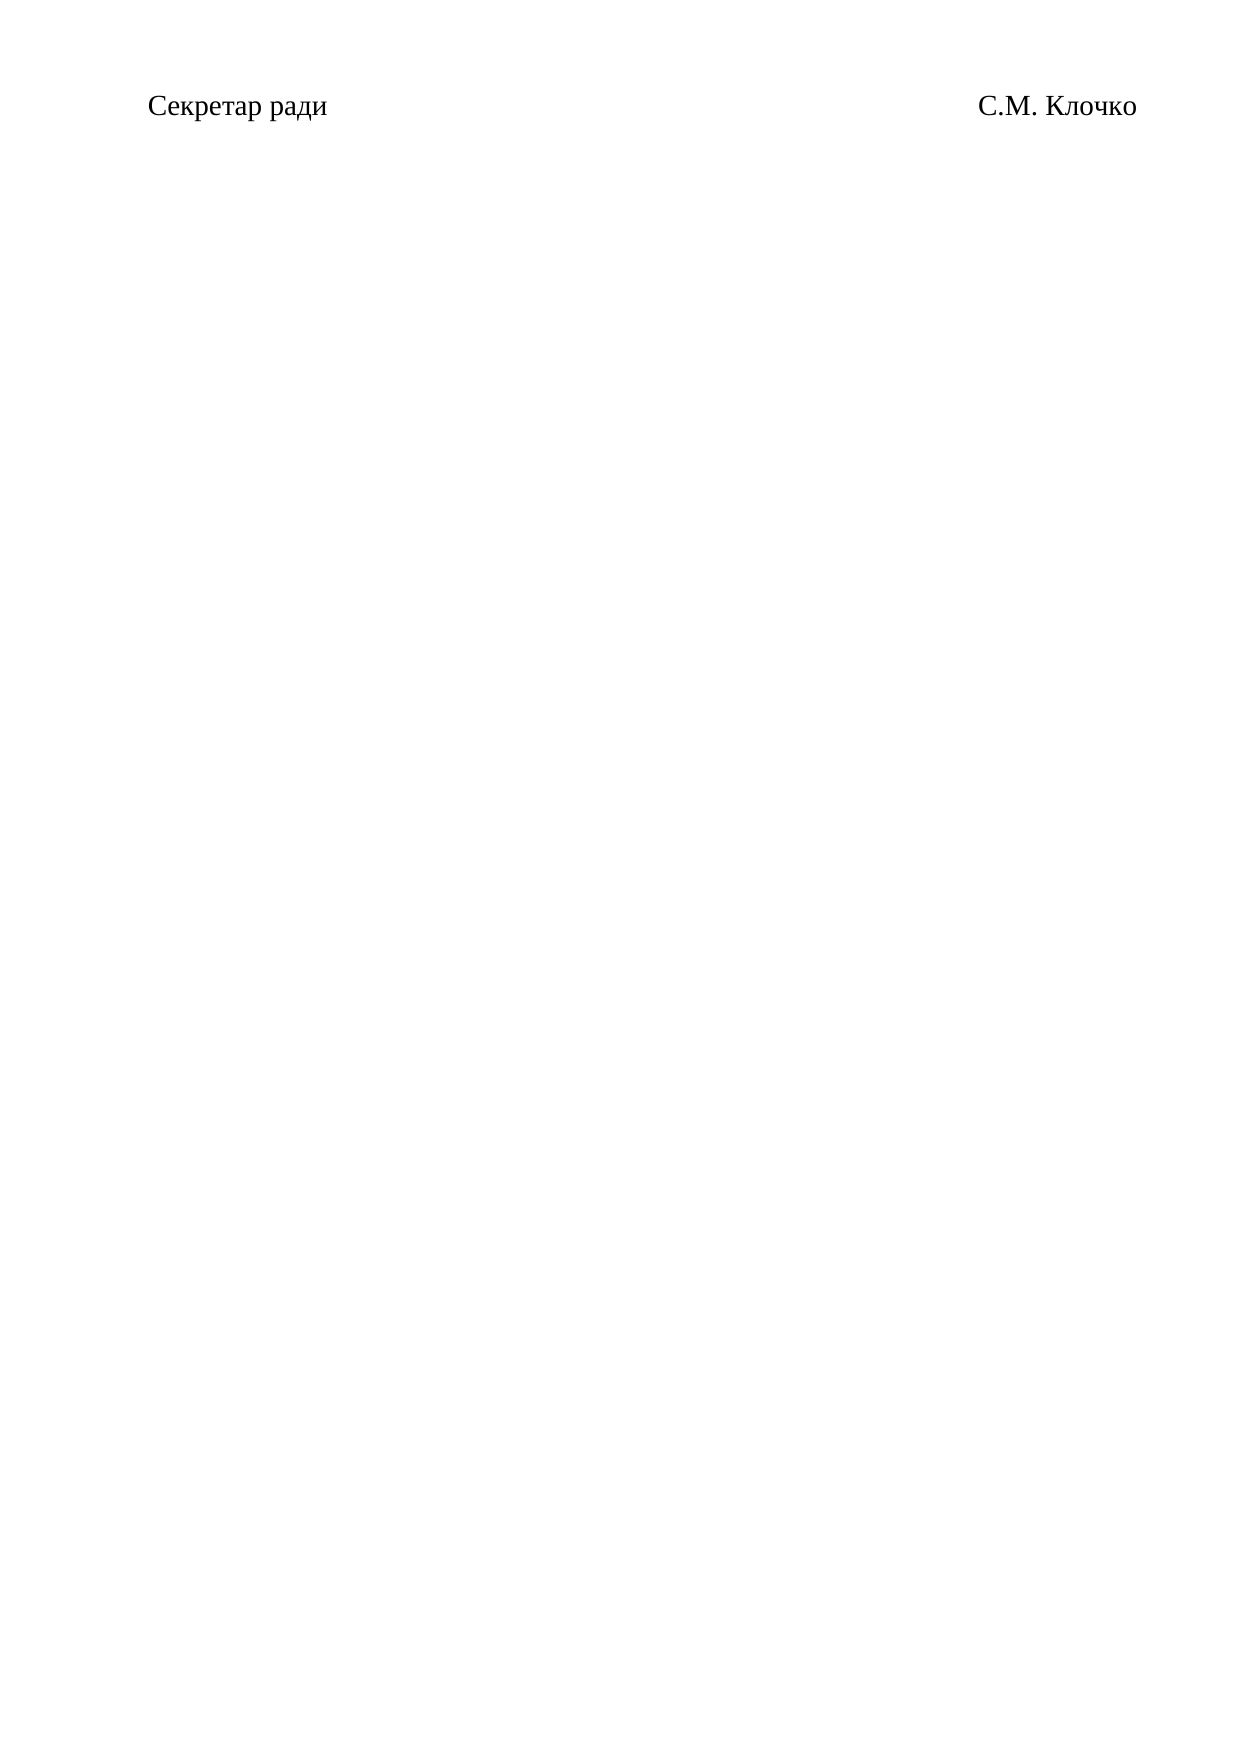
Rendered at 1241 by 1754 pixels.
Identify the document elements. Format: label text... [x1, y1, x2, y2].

text Секретар ради С.М. Клочко [148, 88, 1152, 122]
